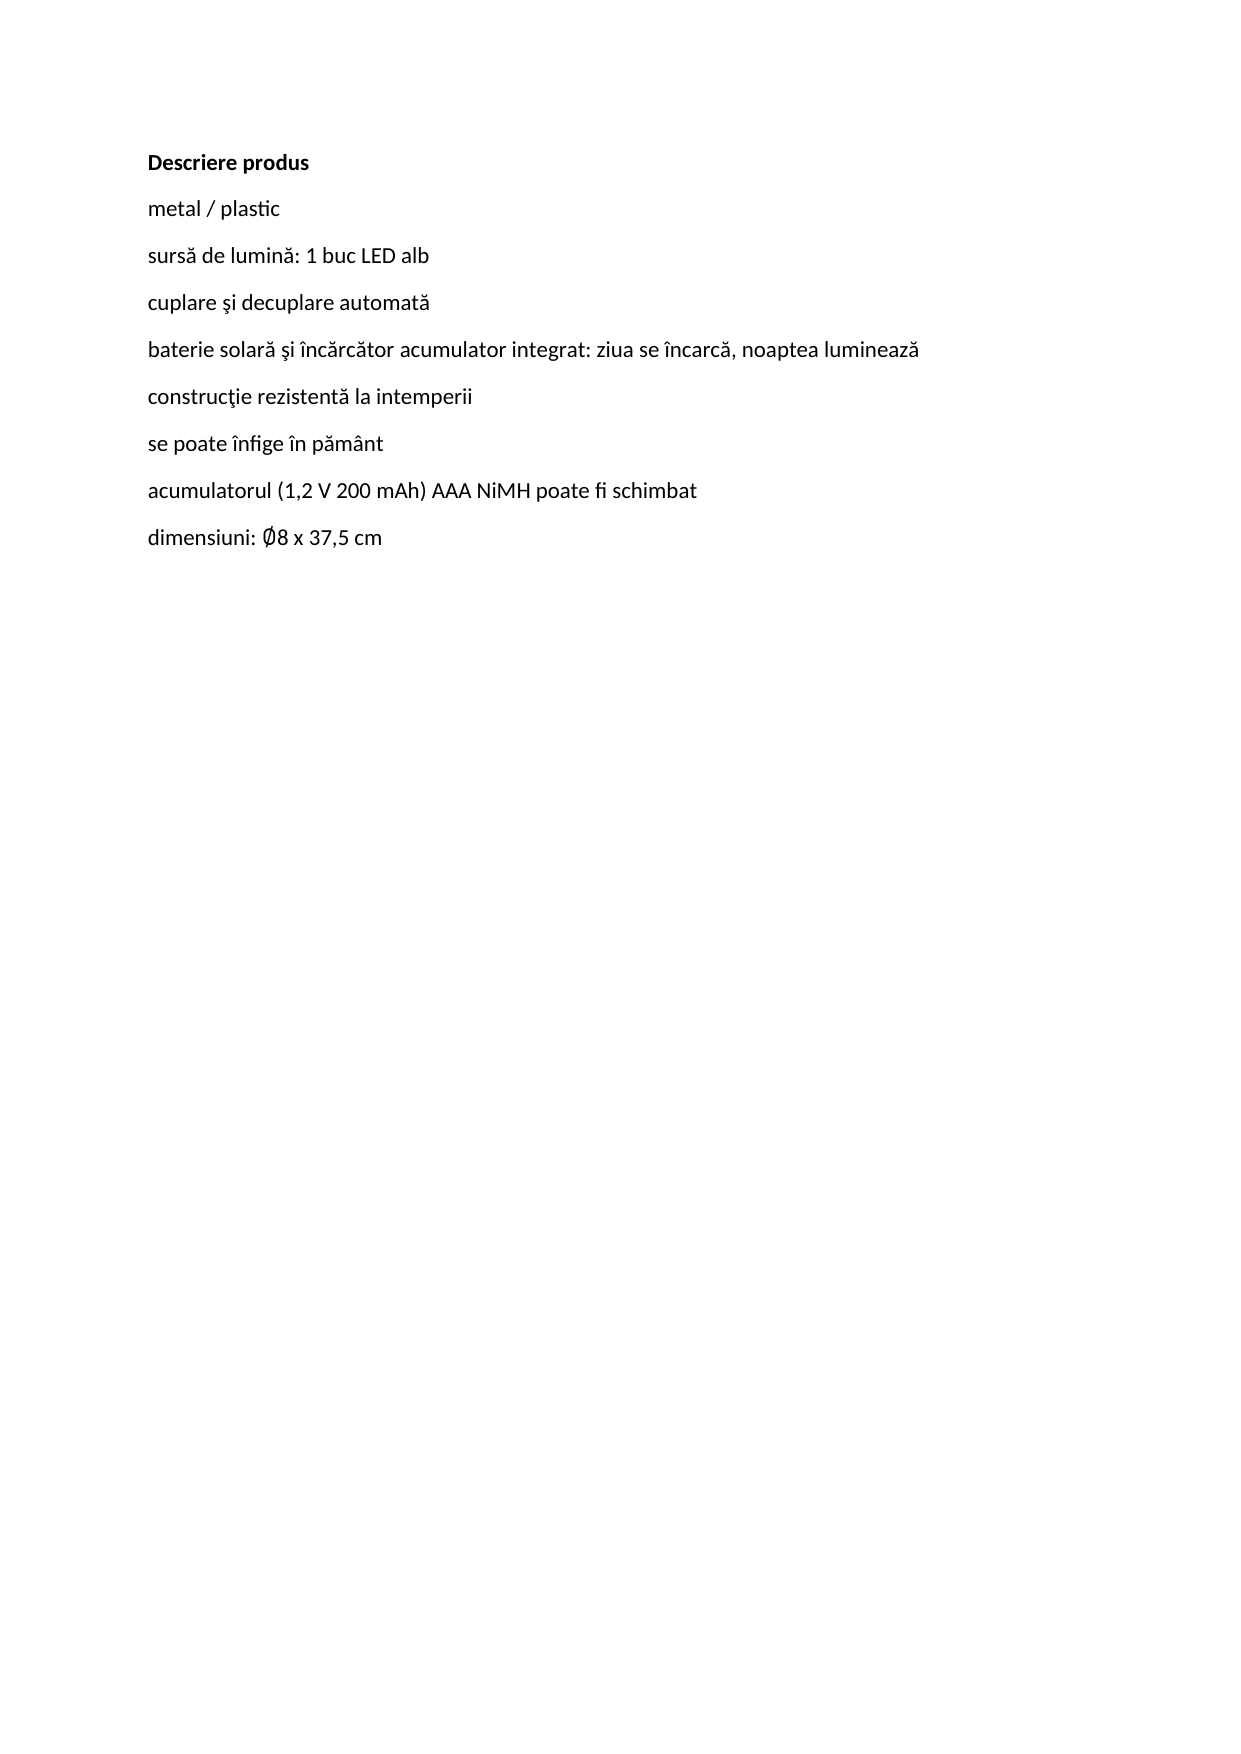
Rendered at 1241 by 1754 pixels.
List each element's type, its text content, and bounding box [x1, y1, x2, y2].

text metal / plastic [148, 194, 1093, 222]
text construcţie rezistentă la intemperii [148, 382, 1093, 410]
text dimensiuni: ∅8 x 37,5 cm [148, 523, 1093, 551]
text acumulatorul (1,2 V 200 mAh) AAA NiMH poate fi schimbat [148, 476, 1093, 504]
text baterie solară şi încărcător acumulator integrat: ziua se încarcă, noaptea luminează [148, 335, 1093, 363]
text se poate înfige în pământ [148, 429, 1093, 457]
text sursă de lumină: 1 buc LED alb [148, 241, 1093, 269]
text cuplare şi decuplare automată [148, 288, 1093, 316]
text Descriere produs [148, 148, 1093, 176]
